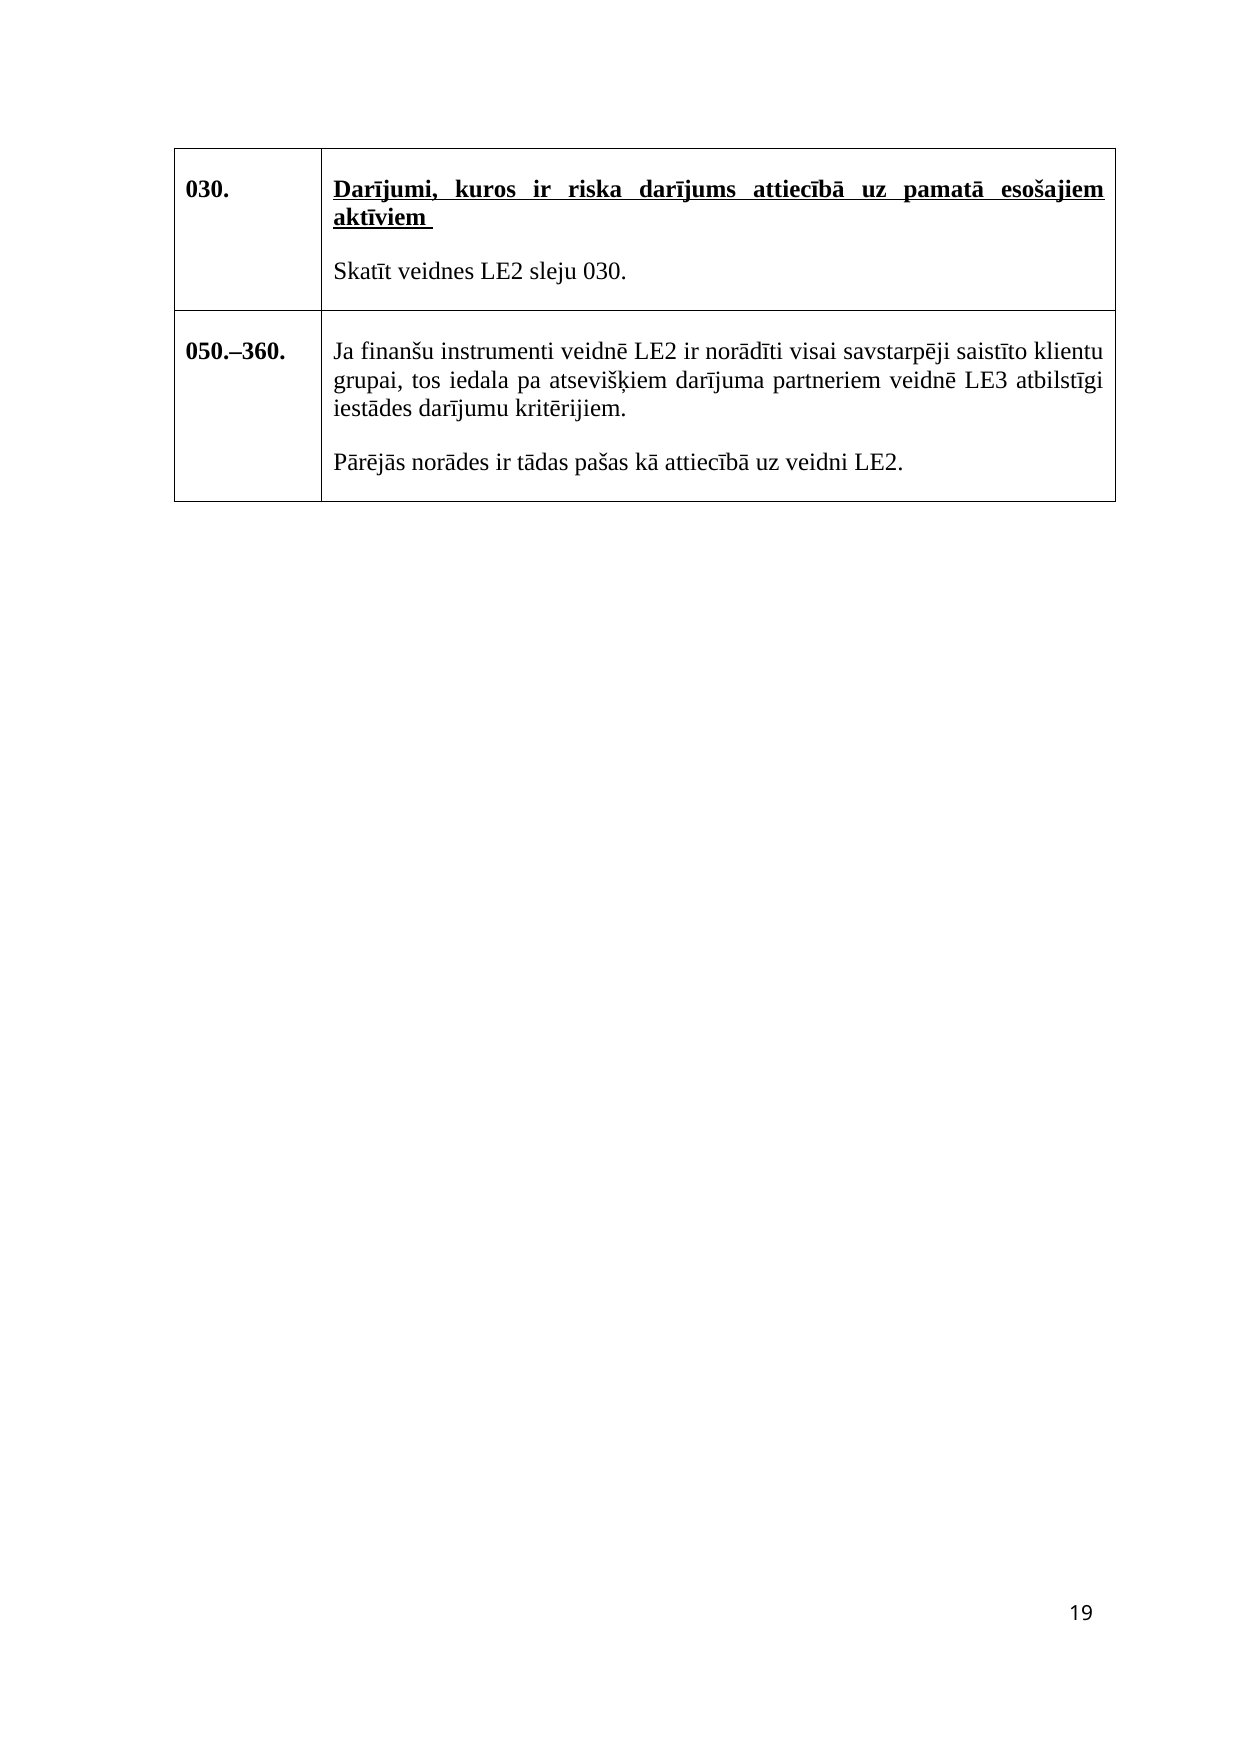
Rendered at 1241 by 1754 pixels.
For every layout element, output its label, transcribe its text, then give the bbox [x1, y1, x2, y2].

table_cell 050.–360. [175, 311, 321, 501]
table_cell 030. [175, 149, 321, 310]
table_cell Ja finanšu instrumenti veidnē LE2 ir norādīti visai savstarpēji saistīto klientu grupai, tos iedala pa atsevišķiem darījuma partneriem veidnē LE3 atbilstīgi iestādes darījumu kritērijiem. Pārējās norādes ir tādas pašas kā attiecībā uz veidni LE2. [322, 311, 1115, 501]
table_cell Darījumi, kuros ir riska darījums attiecībā uz pamatā esošajiem aktīviem Skatīt veidnes LE2 sleju 030. [322, 149, 1115, 310]
